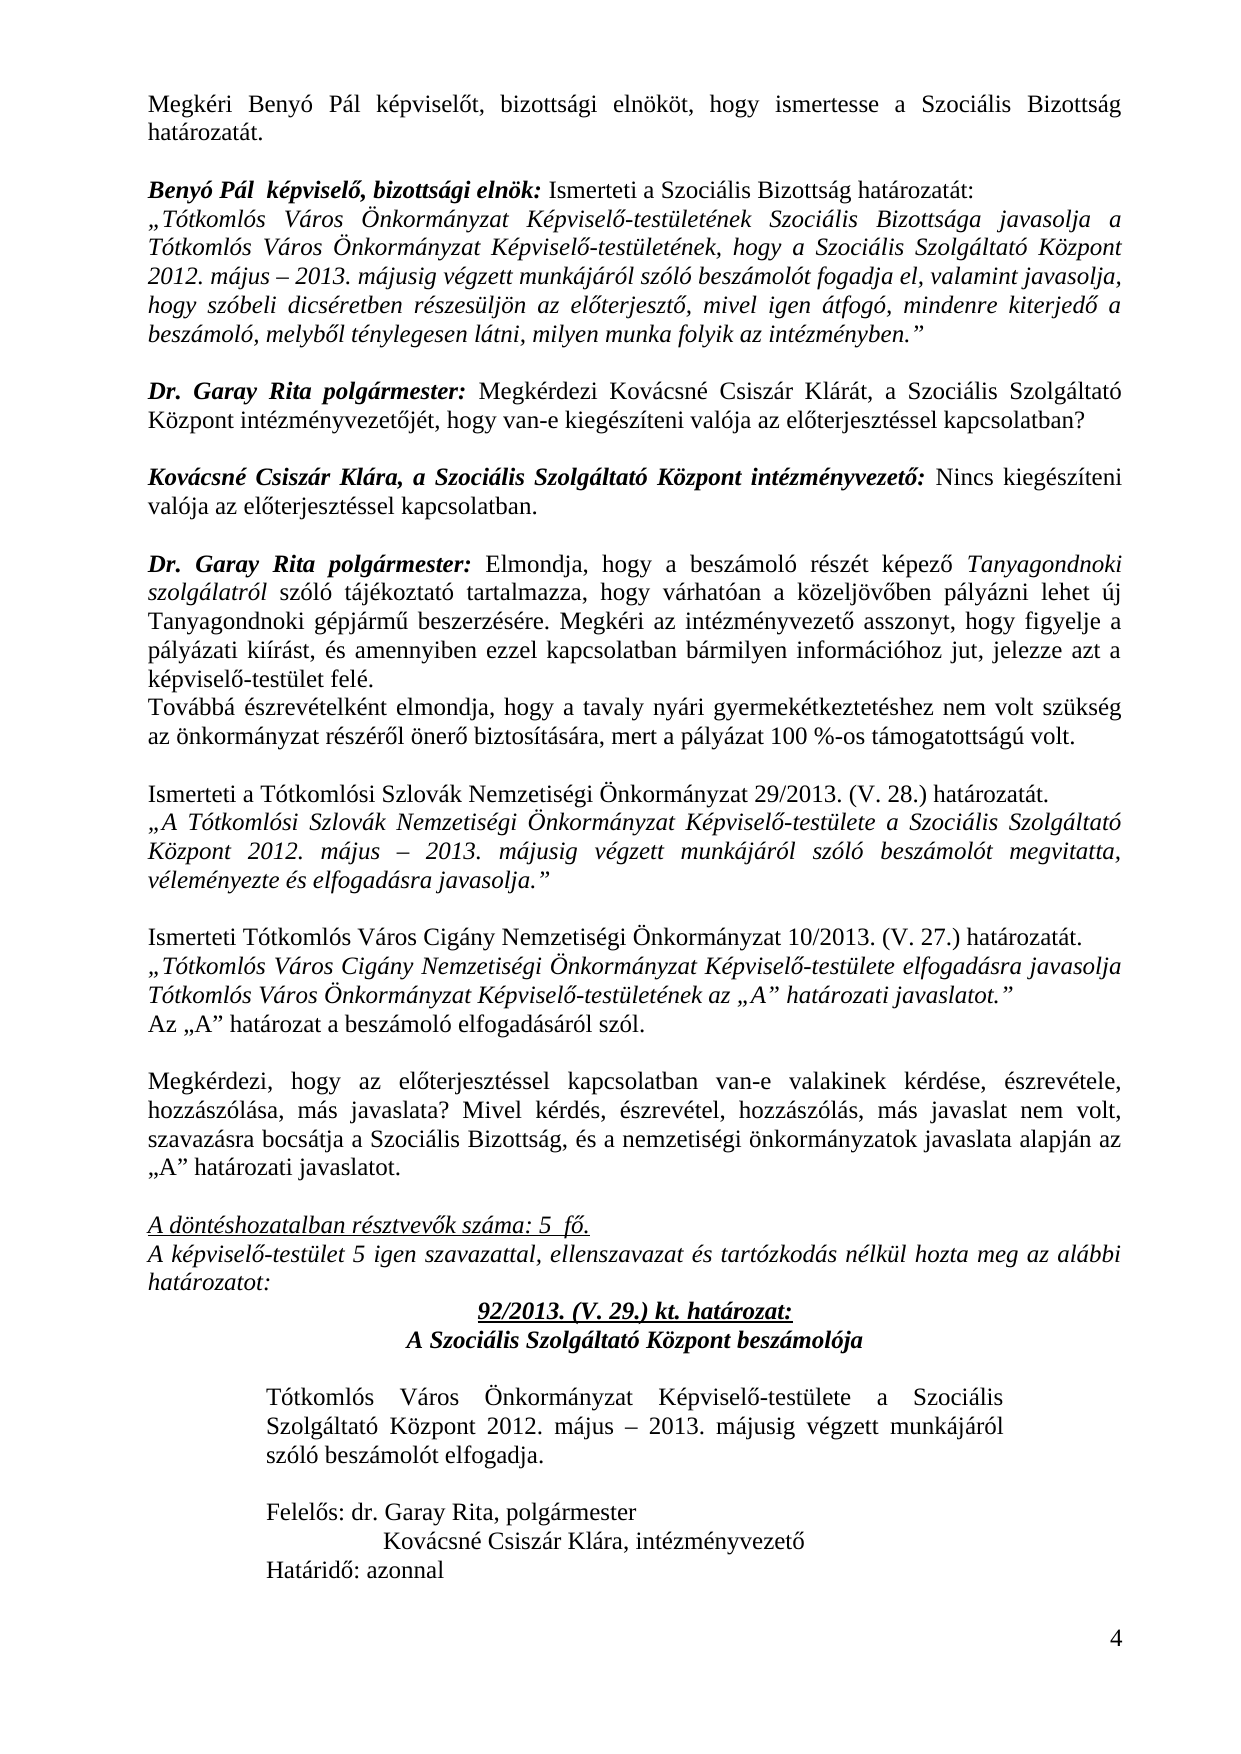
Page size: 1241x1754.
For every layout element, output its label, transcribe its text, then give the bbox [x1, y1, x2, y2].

text Tótkomlós Város Önkormányzat Képviselő-testülete a Szociális Szolgáltató Központ 2012. május – 2013. májusig végzett munkájáról szóló beszámolót elfogadja. [266, 1382, 1004, 1469]
text Ismerteti a Tótkomlósi Szlovák Nemzetiségi Önkormányzat 29/2013. (V. 28.) határozatát. [148, 779, 1122, 807]
text Az „A” határozat a beszámoló elfogadásáról szól. [148, 1009, 1122, 1037]
text Kovácsné Csiszár Klára, a Szociális Szolgáltató Központ intézményvezető: Nincs kiegészíteni valója az előterjesztéssel kapcsolatban. [148, 462, 1122, 520]
text A képviselő-testület 5 igen szavazattal, ellenszavazat és tartózkodás nélkül hozta meg az alábbi határozatot: [148, 1239, 1122, 1296]
text Benyó Pál képviselő, bizottsági elnök: Ismerteti a Szociális Bizottság határozatát: [148, 175, 1122, 204]
text „A Tótkomlósi Szlovák Nemzetiségi Önkormányzat Képviselő-testülete a Szociális Szolgáltató Központ 2012. május – 2013. májusig végzett munkájáról szóló beszámolót megvitatta, véleményezte és elfogadásra javasolja.” [148, 807, 1122, 894]
text „Tótkomlós Város Önkormányzat Képviselő-testületének Szociális Bizottsága javasolja a Tótkomlós Város Önkormányzat Képviselő-testületének, hogy a Szociális Szolgáltató Központ 2012. május – 2013. májusig végzett munkájáról szóló beszámolót fogadja el, valamint javasolja, hogy szóbeli dicséretben részesüljön az előterjesztő, mivel igen átfogó, mindenre kiterjedő a beszámoló, melyből ténylegesen látni, milyen munka folyik az intézményben.” [148, 204, 1122, 347]
text Továbbá észrevételként elmondja, hogy a tavaly nyári gyermekétkeztetéshez nem volt szükség az önkormányzat részéről önerő biztosítására, mert a pályázat 100 %-os támogatottságú volt. [148, 692, 1122, 750]
text Dr. Garay Rita polgármester: Elmondja, hogy a beszámoló részét képező Tanyagondnoki szolgálatról szóló tájékoztató tartalmazza, hogy várhatóan a közeljövőben pályázni lehet új Tanyagondnoki gépjármű beszerzésére. Megkéri az intézményvezető asszonyt, hogy figyelje a pályázati kiírást, és amennyiben ezzel kapcsolatban bármilyen információhoz jut, jelezze azt a képviselő-testület felé. [148, 549, 1122, 692]
text A Szociális Szolgáltató Központ beszámolója [236, 1325, 1034, 1354]
text Felelős: dr. Garay Rita, polgármester [266, 1497, 1004, 1526]
text Kovácsné Csiszár Klára, intézményvezető [266, 1526, 1004, 1555]
text Megkérdezi, hogy az előterjesztéssel kapcsolatban van-e valakinek kérdése, észrevétele, hozzászólása, más javaslata? Mivel kérdés, észrevétel, hozzászólás, más javaslat nem volt, szavazásra bocsátja a Szociális Bizottság, és a nemzetiségi önkormányzatok javaslata alapján az „A” határozati javaslatot. [148, 1066, 1122, 1181]
text „Tótkomlós Város Cigány Nemzetiségi Önkormányzat Képviselő-testülete elfogadásra javasolja Tótkomlós Város Önkormányzat Képviselő-testületének az „A” határozati javaslatot.” [148, 951, 1122, 1009]
text 92/2013. (V. 29.) kt. határozat: [148, 1296, 1122, 1325]
text Ismerteti Tótkomlós Város Cigány Nemzetiségi Önkormányzat 10/2013. (V. 27.) határozatát. [148, 922, 1122, 951]
text Megkéri Benyó Pál képviselőt, bizottsági elnököt, hogy ismertesse a Szociális Bizottság határozatát. [148, 89, 1122, 146]
text Dr. Garay Rita polgármester: Megkérdezi Kovácsné Csiszár Klárát, a Szociális Szolgáltató Központ intézményvezetőjét, hogy van-e kiegészíteni valója az előterjesztéssel kapcsolatban? [148, 376, 1122, 434]
text Határidő: azonnal [266, 1555, 1004, 1584]
text A döntéshozatalban résztvevők száma: 5 fő. [148, 1210, 1122, 1239]
